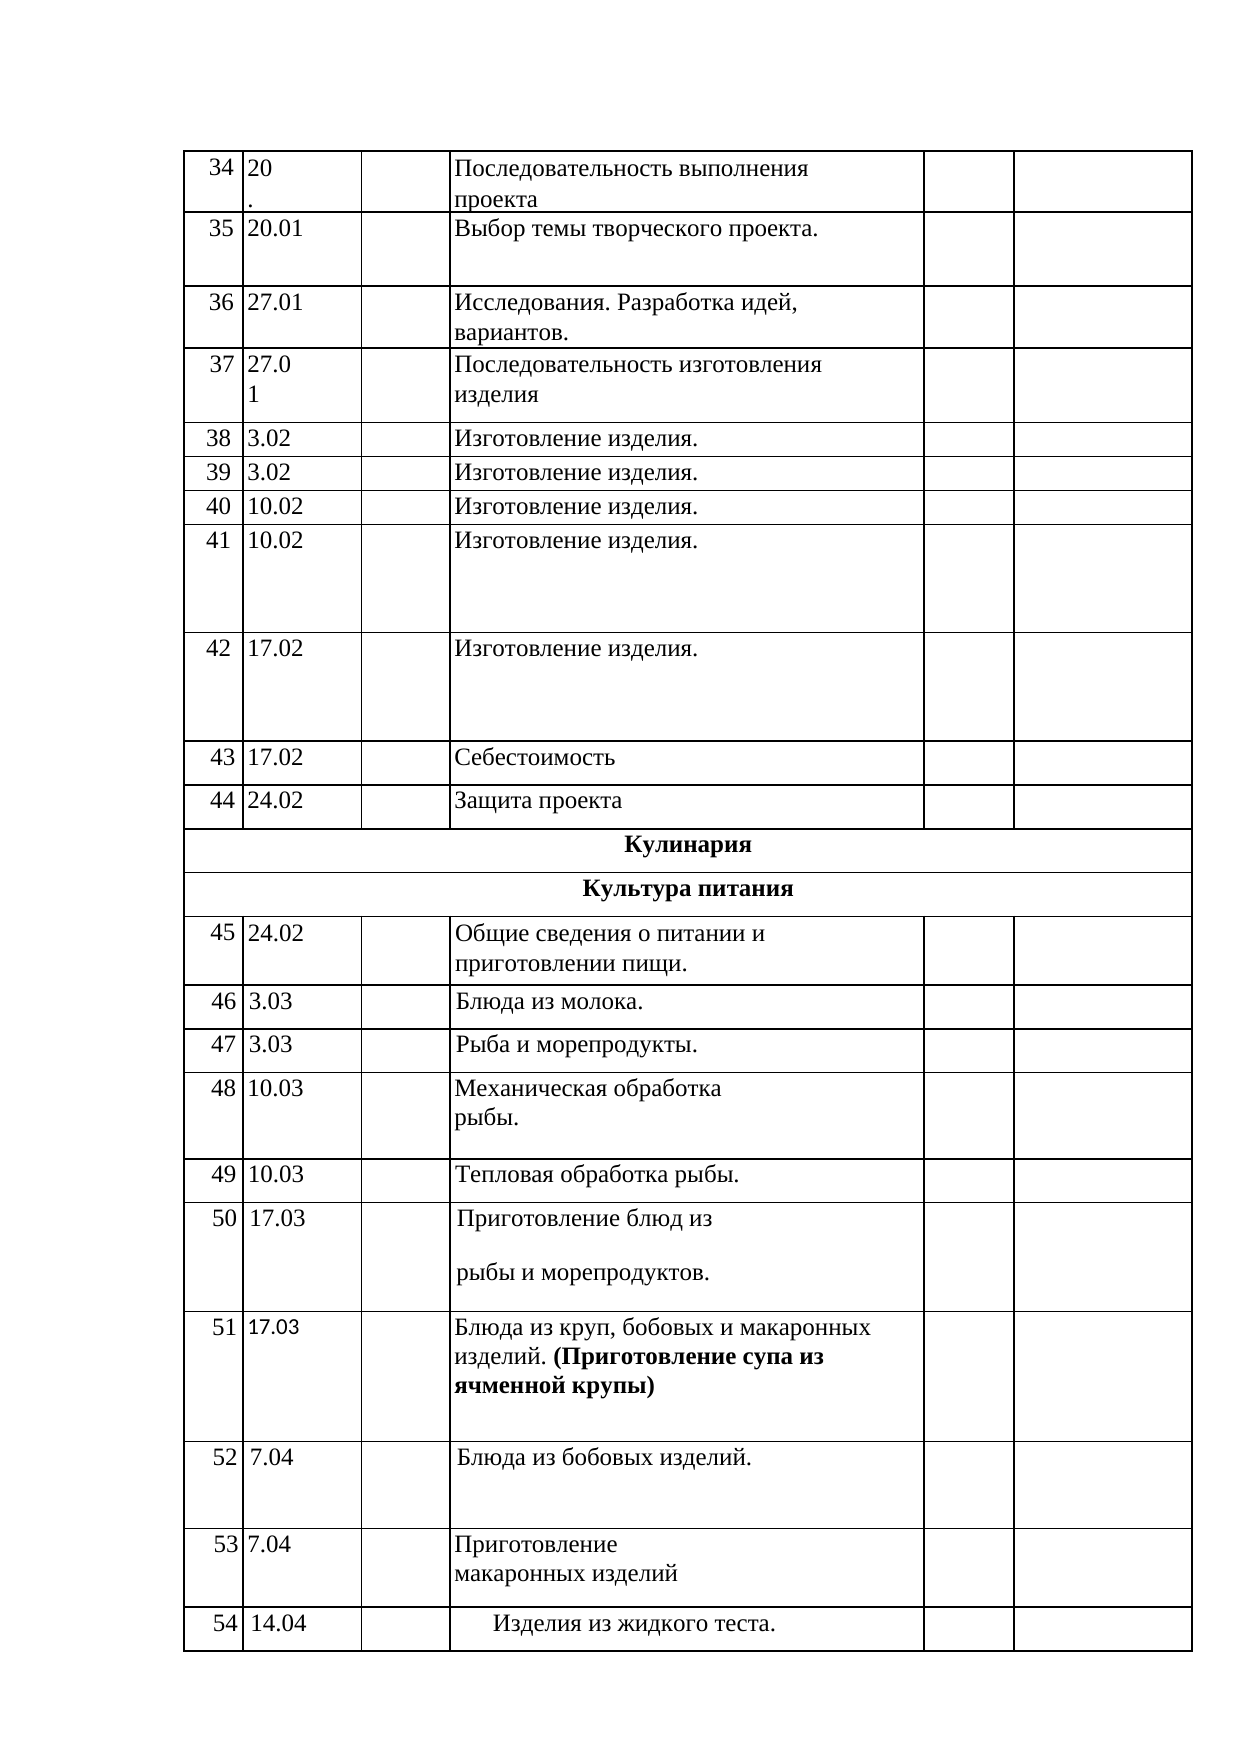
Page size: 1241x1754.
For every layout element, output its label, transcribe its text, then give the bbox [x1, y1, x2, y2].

table_cell 43 [185, 742, 242, 784]
table_cell [925, 213, 1013, 285]
table_cell Культура питания [185, 873, 1191, 916]
table_cell 48 [185, 1073, 242, 1158]
table_cell [362, 423, 449, 456]
table_cell [925, 986, 1013, 1028]
table_cell [925, 786, 1013, 828]
table_cell [1015, 152, 1191, 211]
table_cell [362, 986, 449, 1028]
table_cell 45 [185, 917, 242, 984]
table_cell 24.02 [244, 917, 361, 984]
table_cell [925, 457, 1013, 490]
table_cell 27.01 [244, 349, 361, 422]
table_cell 40 [185, 491, 242, 524]
table_cell 34 [185, 152, 242, 211]
table_cell [925, 742, 1013, 784]
table_cell [925, 152, 1013, 211]
table_cell [925, 1312, 1013, 1441]
table_cell 20.01 [244, 213, 361, 285]
table_cell 53 [185, 1529, 242, 1606]
table_cell Защита проекта [451, 786, 923, 828]
table_cell [362, 917, 449, 984]
table_cell [925, 287, 1013, 347]
table_cell Общие сведения о питании и приготовлении пищи. [451, 917, 923, 984]
table_cell [925, 633, 1013, 740]
table_cell Блюда из бобовых изделий. [451, 1442, 923, 1527]
table_cell 3.02 [244, 457, 361, 490]
table_cell [925, 525, 1013, 632]
table_cell [362, 457, 449, 490]
table_cell [362, 213, 449, 285]
table_cell 17.02 [244, 633, 361, 740]
table_cell Блюда из круп, бобовых и макаронных изделий. (Приготовление супа из ячменной крупы) [451, 1312, 923, 1441]
table_cell [1015, 457, 1191, 490]
table_cell [1015, 491, 1191, 524]
table_cell [362, 742, 449, 784]
table_cell 3.03 [244, 986, 361, 1028]
table_cell Приготовление блюд из рыбы и морепродуктов. [451, 1203, 923, 1311]
table_cell [362, 1529, 449, 1606]
table_cell 41 [185, 525, 242, 632]
table_cell Исследования. Разработка идей, вариантов. [451, 287, 923, 347]
table_cell Кулинария [185, 830, 1191, 872]
table_cell [925, 1608, 1013, 1650]
table_cell [925, 917, 1013, 984]
table_cell 14.04 [244, 1608, 361, 1650]
table_cell 24.02 [244, 786, 361, 828]
table_cell 50 [185, 1203, 242, 1311]
table_cell [1015, 1529, 1191, 1606]
table_cell [925, 1529, 1013, 1606]
table_cell [1015, 1608, 1191, 1650]
table_cell [362, 1030, 449, 1072]
table_cell [1015, 986, 1191, 1028]
table_cell [362, 1160, 449, 1202]
table_cell [362, 152, 449, 211]
table_cell Механическая обработка рыбы. [451, 1073, 923, 1158]
table_cell [1015, 1312, 1191, 1441]
table_cell 10.02 [244, 491, 361, 524]
table_cell 37 [185, 349, 242, 422]
table_cell [362, 1203, 449, 1311]
table_cell Последовательность выполнения проекта [451, 152, 923, 211]
table_cell [362, 786, 449, 828]
table_cell 7.04 [244, 1529, 361, 1606]
table_cell [362, 525, 449, 632]
table_cell [362, 287, 449, 347]
table_cell 42 [185, 633, 242, 740]
table_cell 35 [185, 213, 242, 285]
table_cell 17.03 [244, 1203, 361, 1311]
table_cell [925, 1203, 1013, 1311]
table_cell [1015, 633, 1191, 740]
table_cell 47 [185, 1030, 242, 1072]
table_cell [1015, 1160, 1191, 1202]
table_cell [925, 1030, 1013, 1072]
table_cell [1015, 213, 1191, 285]
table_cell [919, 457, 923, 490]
table_cell 39 [185, 457, 242, 490]
table_cell Изготовление изделия. [451, 525, 923, 632]
table_cell Себестоимость [451, 742, 923, 784]
table_cell [362, 1442, 449, 1527]
table_cell Рыба и морепродукты. [451, 1030, 923, 1072]
table_cell 17.03 [244, 1312, 361, 1441]
table_cell Выбор темы творческого проекта. [451, 213, 923, 285]
table_cell [1015, 423, 1191, 456]
table_cell [1015, 1073, 1191, 1158]
table_cell 44 [185, 786, 242, 828]
table_cell 54 [185, 1608, 242, 1650]
table_cell 20. [244, 152, 361, 211]
table_cell [925, 349, 1013, 422]
table_cell [362, 349, 449, 422]
table_cell 3.02 [244, 423, 361, 456]
table_cell [362, 491, 449, 524]
table_cell [1015, 525, 1191, 632]
table_cell 7.04 [244, 1442, 361, 1527]
table_cell [925, 1442, 1013, 1527]
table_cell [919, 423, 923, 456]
table_cell Изготовление изделия. [451, 633, 923, 740]
table_cell 27.01 [244, 287, 361, 347]
table_cell [1015, 287, 1191, 347]
table_cell 36 [185, 287, 242, 347]
table_cell 52 [185, 1442, 242, 1527]
table_cell 10.03 [244, 1073, 361, 1158]
table_cell [925, 1160, 1013, 1202]
table_cell [1015, 742, 1191, 784]
table_cell Блюда из молока. [451, 986, 923, 1028]
table_cell [925, 491, 1013, 524]
table_cell [1015, 917, 1191, 984]
table_cell 46 [185, 986, 242, 1028]
table_cell 17.02 [244, 742, 361, 784]
table_cell 49 [185, 1160, 242, 1202]
table_cell Тепловая обработка рыбы. [451, 1160, 923, 1202]
table_cell 51 [185, 1312, 242, 1441]
table_cell Последовательность изготовления изделия [451, 349, 923, 422]
table_cell [1015, 1203, 1191, 1311]
table_cell [1015, 349, 1191, 422]
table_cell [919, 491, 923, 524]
table_cell [362, 1312, 449, 1441]
table_cell [925, 423, 1013, 456]
table_cell [1015, 1030, 1191, 1072]
table_cell 10.02 [244, 525, 361, 632]
table_cell [1015, 786, 1191, 828]
table_cell 38 [185, 423, 242, 456]
table_cell [362, 1608, 449, 1650]
table_cell [362, 1073, 449, 1158]
table_cell Изделия из жидкого теста. [451, 1608, 923, 1650]
table_cell [362, 633, 449, 740]
table_cell 3.03 [244, 1030, 361, 1072]
table_cell Приготовление макаронных изделий [451, 1529, 923, 1606]
table_cell [925, 1073, 1013, 1158]
table_cell [1015, 1442, 1191, 1527]
table_cell 10.03 [244, 1160, 361, 1202]
